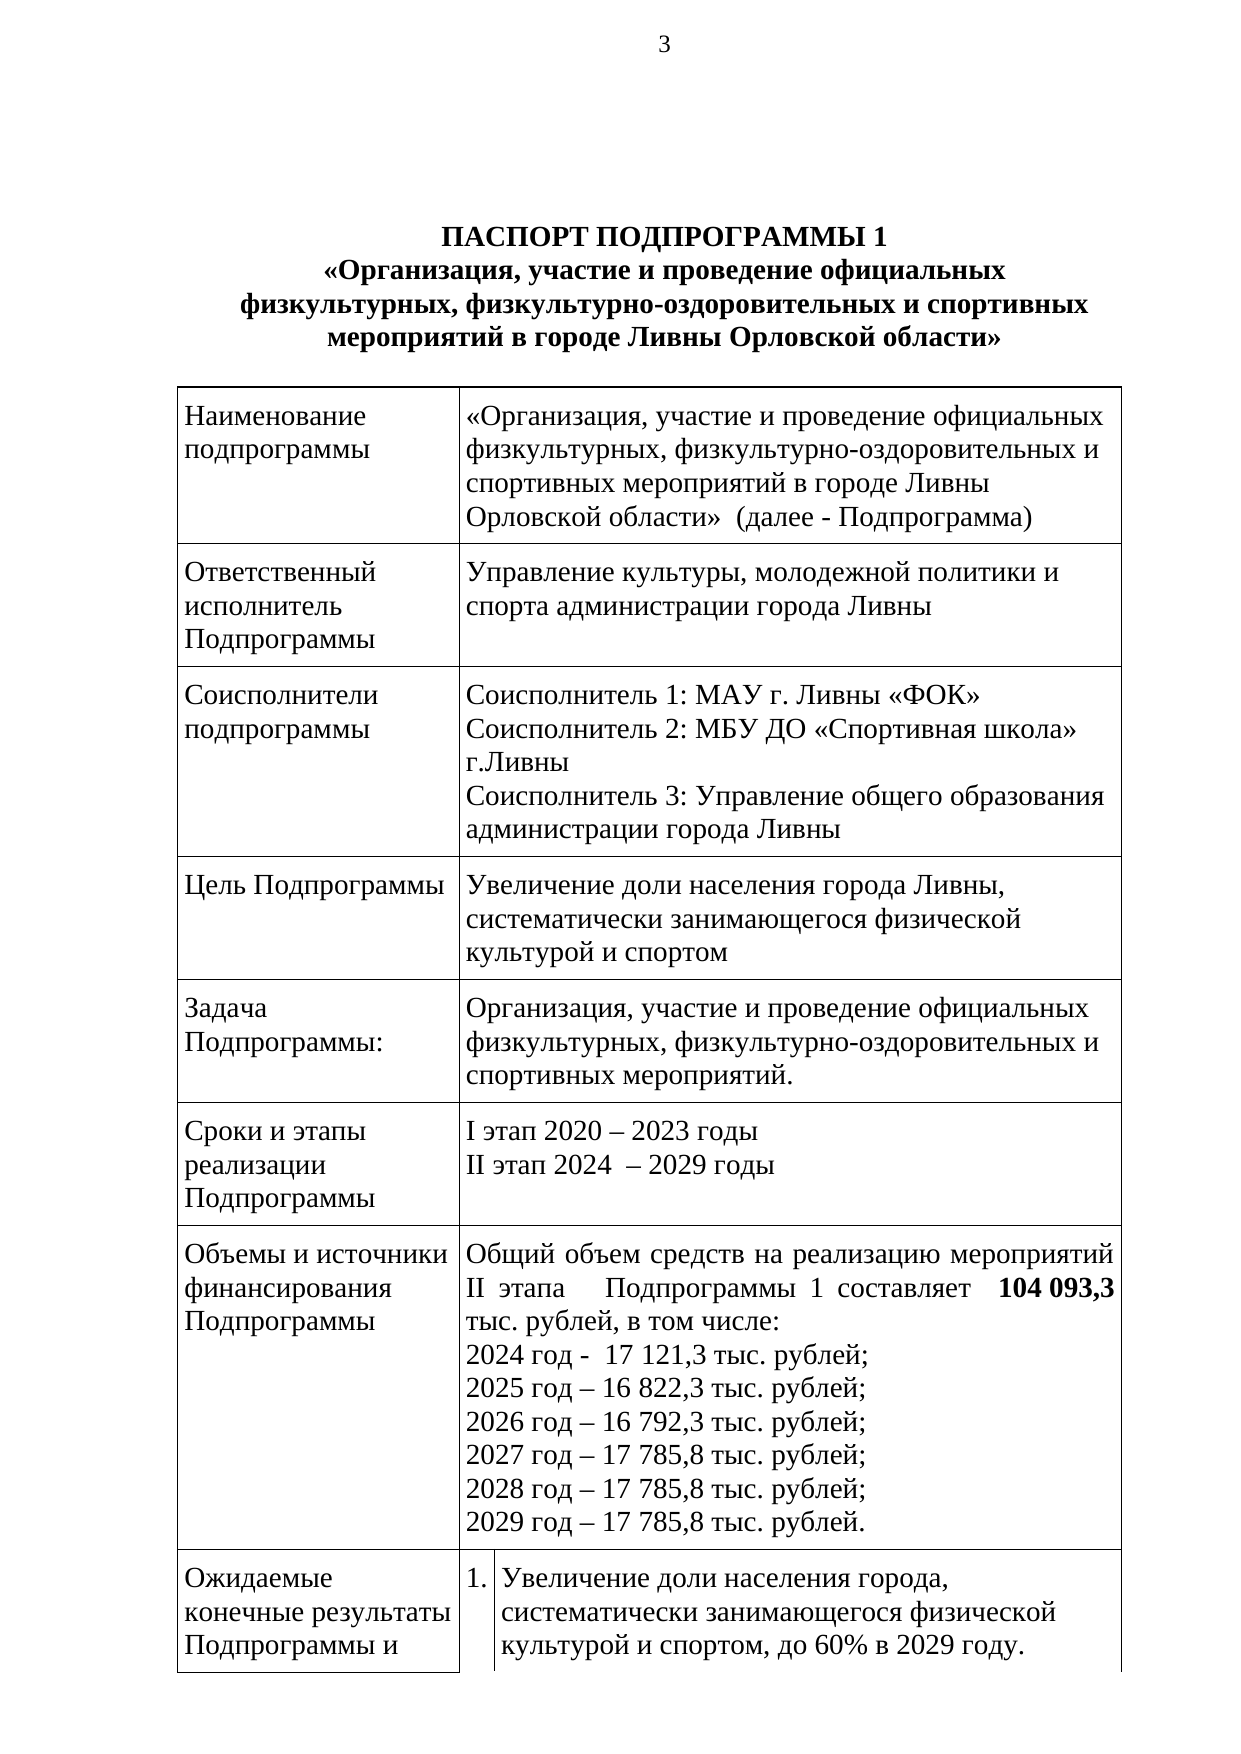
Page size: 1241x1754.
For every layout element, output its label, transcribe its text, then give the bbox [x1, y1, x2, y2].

table_cell Сроки и этапы реализации Подпрограммы [178, 1103, 459, 1224]
table_cell I этап 2020 – 2023 годы II этап 2024 – 2029 годы [460, 1103, 1121, 1224]
table_cell Организация, участие и проведение официальных физкультурных, физкультурно-оздоровительных и спортивных мероприятий. [460, 980, 1121, 1102]
table_header Наименование подпрограммы [178, 388, 459, 543]
table_cell Объемы и источники финансирования Подпрограммы [178, 1226, 459, 1549]
title ПАСПОРТ ПОДПРОГРАММЫ 1 [177, 219, 1152, 252]
table_cell Соисполнители подпрограммы [178, 667, 459, 856]
table_cell Управление культуры, молодежной политики и спорта администрации города Ливны [460, 544, 1121, 666]
table_cell 1. [460, 1550, 494, 1672]
title физкультурных, физкультурно-оздоровительных и спортивных [177, 286, 1152, 319]
table_cell Соисполнитель 1: МАУ г. Ливны «ФОК» Соисполнитель 2: МБУ ДО «Спортивная школа» г.Ливны Соисполнитель 3: Управление общего образования администрации города Ливны [460, 667, 1121, 856]
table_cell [178, 1550, 459, 1672]
table_header «Организация, участие и проведение официальных физкультурных, физкультурно-оздоровительных и спортивных мероприятий в городе Ливны Орловской области» (далее - Подпрограмма) [460, 388, 1121, 543]
table_cell Задача Подпрограммы: [178, 980, 459, 1102]
title «Организация, участие и проведение официальных [177, 252, 1152, 286]
table_cell Цель Подпрограммы [178, 857, 459, 979]
title мероприятий в городе Ливны Орловской области» [177, 319, 1152, 353]
table_cell Увеличение доли населения города, систематически занимающегося физической культурой и спортом, до 60% в 2029 году. [494, 1550, 1121, 1672]
table_cell Ответственный исполнитель Подпрограммы [178, 544, 459, 666]
table_cell Общий объем средств на реализацию мероприятий II этапа Подпрограммы 1 составляет 104 093,3 тыс. рублей, в том числе: 2024 год - 17 121,3 тыс. рублей; 2025 год – 16 822,3 тыс. рублей; 2026 год – 16 792,3 тыс. рублей; 2027 год – 17 785,8 тыс. рублей; 2028 год – 17 785,8 тыс. рублей; 2029 год – 17 785,8 тыс. рублей. [460, 1226, 1121, 1549]
table_cell Увеличение доли населения города Ливны, систематически занимающегося физической культурой и спортом [460, 857, 1121, 979]
